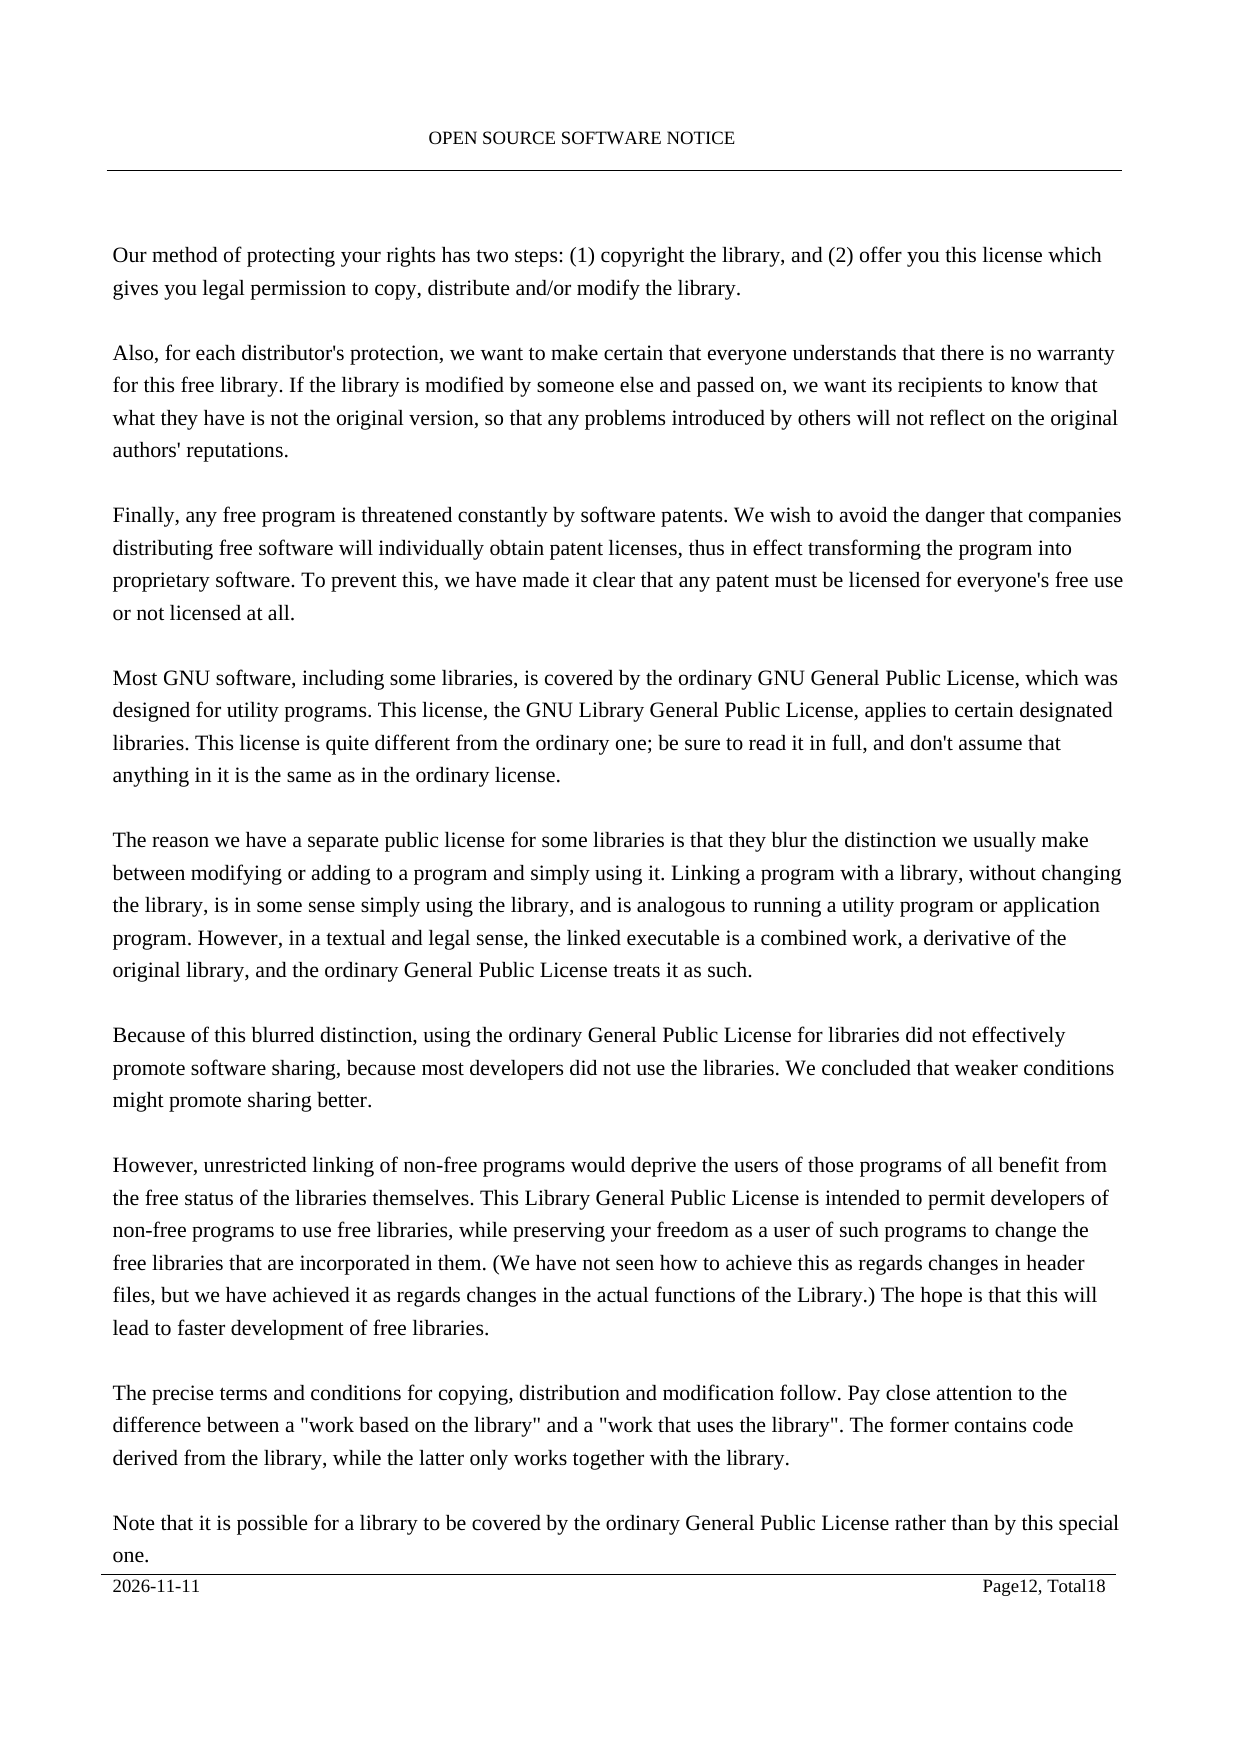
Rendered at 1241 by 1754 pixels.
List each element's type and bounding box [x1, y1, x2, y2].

text [112, 206, 1128, 1571]
